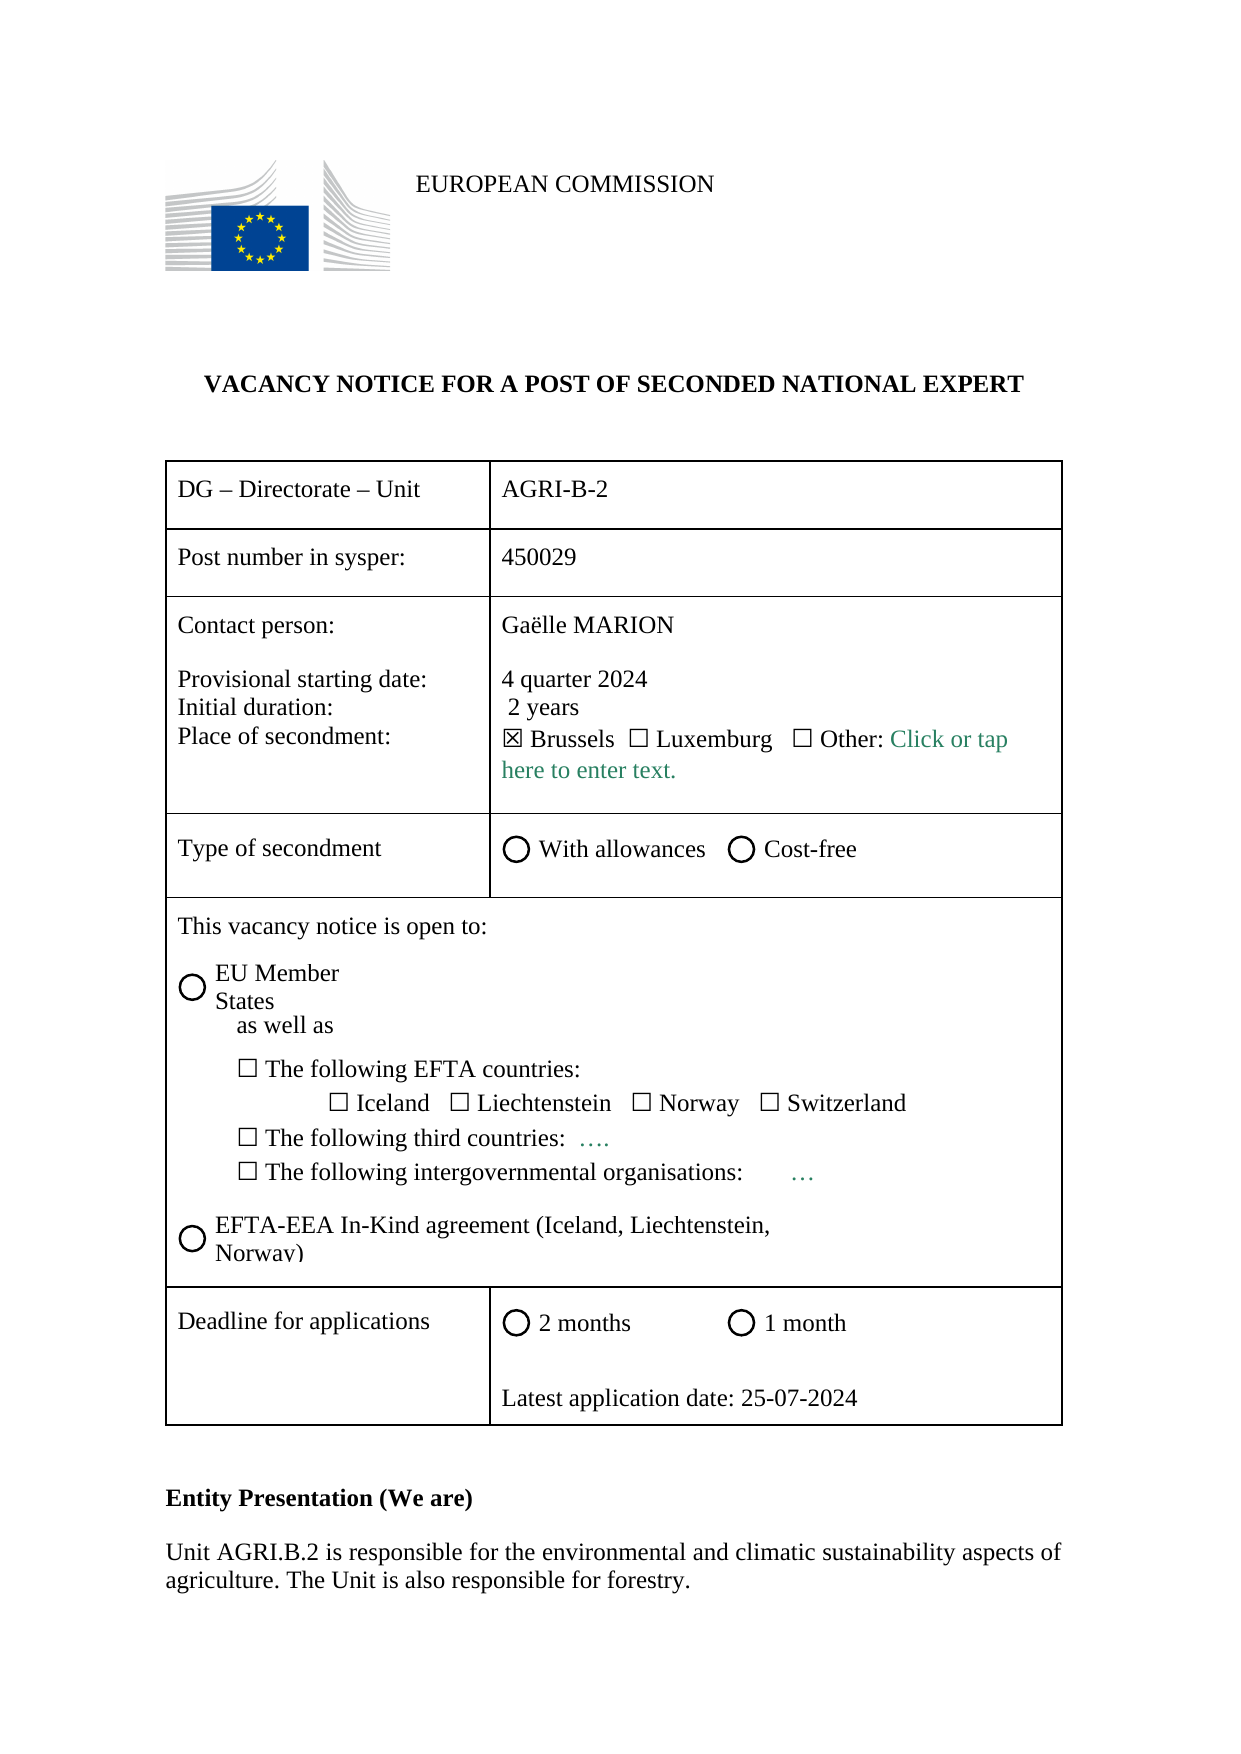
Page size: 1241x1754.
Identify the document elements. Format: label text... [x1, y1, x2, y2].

table_cell This vacancy notice is open to: as well as The following EFTA countries: Iceland Liechtenstein Norway Switzerland The following third countries: The following intergovernmental organisations: [167, 898, 1061, 1286]
list Entity Presentation (We are) [165, 1483, 1063, 1512]
table_cell Contact person: Provisional starting date: Initial duration: Place of secondment: [167, 597, 489, 813]
table_cell Post number in sysper: [167, 530, 489, 596]
text VACANCY NOTICE FOR A POST OF SECONDED NATIONAL EXPERT [165, 369, 1063, 398]
table_cell quarter years Brussels Luxemburg Other: [491, 597, 1061, 813]
picture [165, 160, 391, 271]
table_cell Deadline for applications [167, 1288, 489, 1424]
table_cell Type of secondment [167, 814, 489, 897]
table_header DG – Directorate – Unit [167, 462, 489, 528]
table_cell [491, 814, 1061, 897]
table_cell Latest application date: [491, 1288, 1061, 1424]
